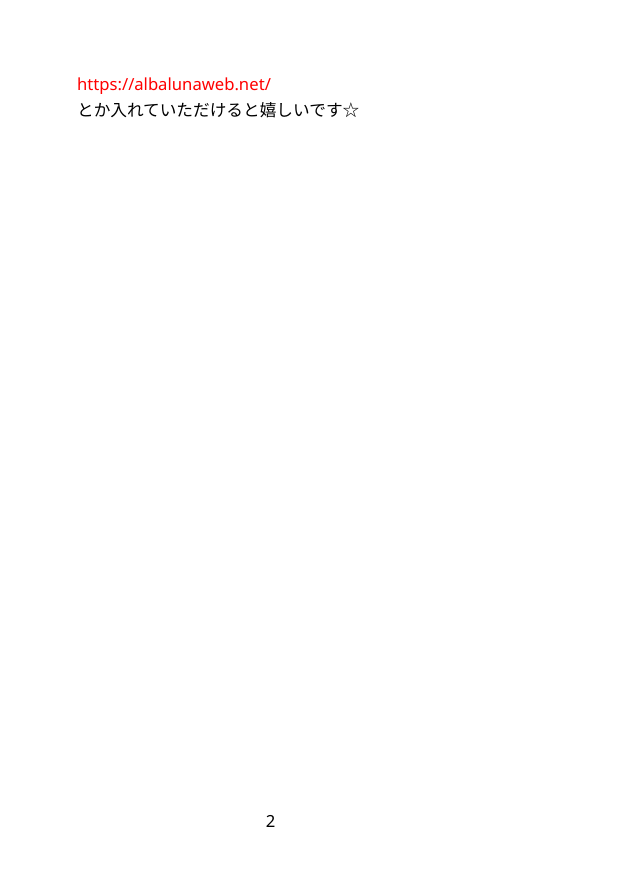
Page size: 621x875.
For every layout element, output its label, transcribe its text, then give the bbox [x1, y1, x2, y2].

text テンプレートを使ったら奥付に テンプレート：アカツキユウ（@akatsuki_yu） https://albalunaweb.net/ とか入れていただけると嬉しいです☆ [77, 71, 464, 122]
